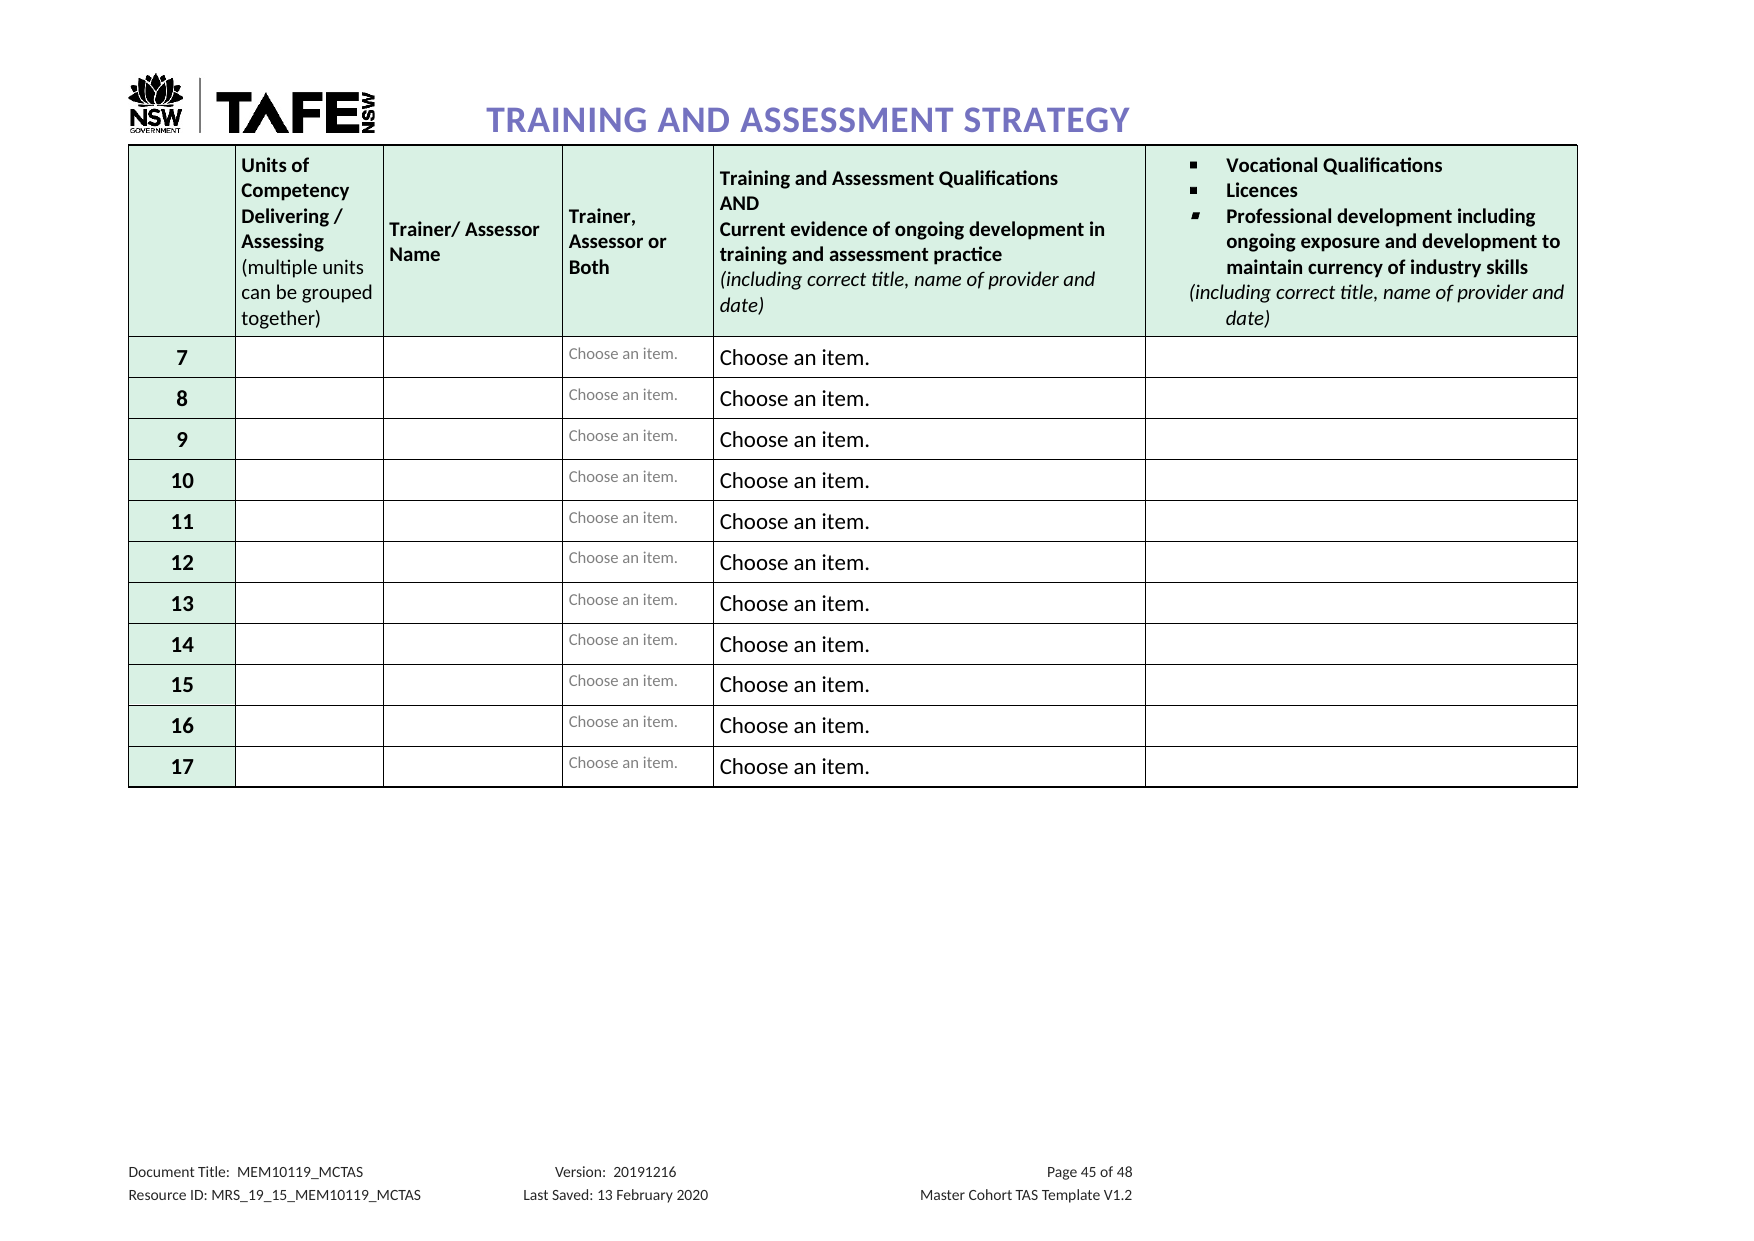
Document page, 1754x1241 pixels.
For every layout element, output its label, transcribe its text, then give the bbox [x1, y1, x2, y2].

table_cell [384, 460, 562, 500]
table_cell [384, 378, 562, 418]
table_cell [384, 624, 562, 664]
table_cell 9 [129, 419, 235, 459]
table_cell 12 [129, 542, 235, 582]
table_cell [236, 419, 383, 459]
table_cell [236, 706, 383, 746]
table_cell [714, 665, 1145, 704]
table_cell [236, 665, 383, 704]
table_header No [129, 146, 235, 336]
table_cell [714, 624, 1145, 664]
table_cell [384, 419, 562, 459]
table_cell [384, 706, 562, 746]
table_cell 7 [129, 337, 235, 377]
table_cell [714, 337, 1145, 377]
table_cell [384, 665, 562, 704]
table_cell [236, 542, 383, 582]
table_cell [1146, 583, 1577, 623]
picture [128, 73, 375, 133]
table_cell 8 [129, 378, 235, 418]
table_header Training and Assessment Qualifications AND Current evidence of ongoing development in training and assessment practice (including correct title, name of provider and date) [714, 146, 1145, 336]
table_cell [236, 583, 383, 623]
table_cell [714, 542, 1145, 582]
table_cell [384, 501, 562, 541]
table_cell [1146, 460, 1577, 500]
table_cell [1146, 706, 1577, 746]
table_cell [384, 542, 562, 582]
table_header Trainer/ Assessor Name [384, 146, 562, 336]
table_header Trainer, Assessor or Both [563, 146, 713, 336]
table_cell [1146, 747, 1577, 786]
table_cell [236, 747, 383, 786]
table_cell [236, 501, 383, 541]
table_cell [714, 583, 1145, 623]
table_cell 17 [129, 747, 235, 786]
table_cell [1146, 542, 1577, 582]
table_cell [714, 460, 1145, 500]
table_cell 14 [129, 624, 235, 664]
table_cell [384, 337, 562, 377]
table_cell [1146, 624, 1577, 664]
table_cell [714, 419, 1145, 459]
table_cell [714, 747, 1145, 786]
table_header Vocational Qualifications Licences Professional development including ongoing exposure and development to maintain currency of industry skills (including correct title, name of provider and date) [1146, 146, 1577, 336]
table_cell 15 [129, 665, 235, 704]
table_cell 13 [129, 583, 235, 623]
table_cell [236, 460, 383, 500]
table_cell 10 [129, 460, 235, 500]
table_cell [236, 337, 383, 377]
table_cell [714, 501, 1145, 541]
table_cell [714, 706, 1145, 746]
table_cell [384, 583, 562, 623]
table_cell [714, 378, 1145, 418]
table_cell [1146, 665, 1577, 704]
table_cell 11 [129, 501, 235, 541]
table_cell [1146, 378, 1577, 418]
table_header Units of Competency Delivering / Assessing (multiple units can be grouped together) [236, 146, 383, 336]
table_cell [1146, 337, 1577, 377]
table_cell [236, 378, 383, 418]
table_cell [236, 624, 383, 664]
table_cell [1146, 501, 1577, 541]
table_cell 16 [129, 706, 235, 746]
table_cell [1146, 419, 1577, 459]
table_cell [384, 747, 562, 786]
